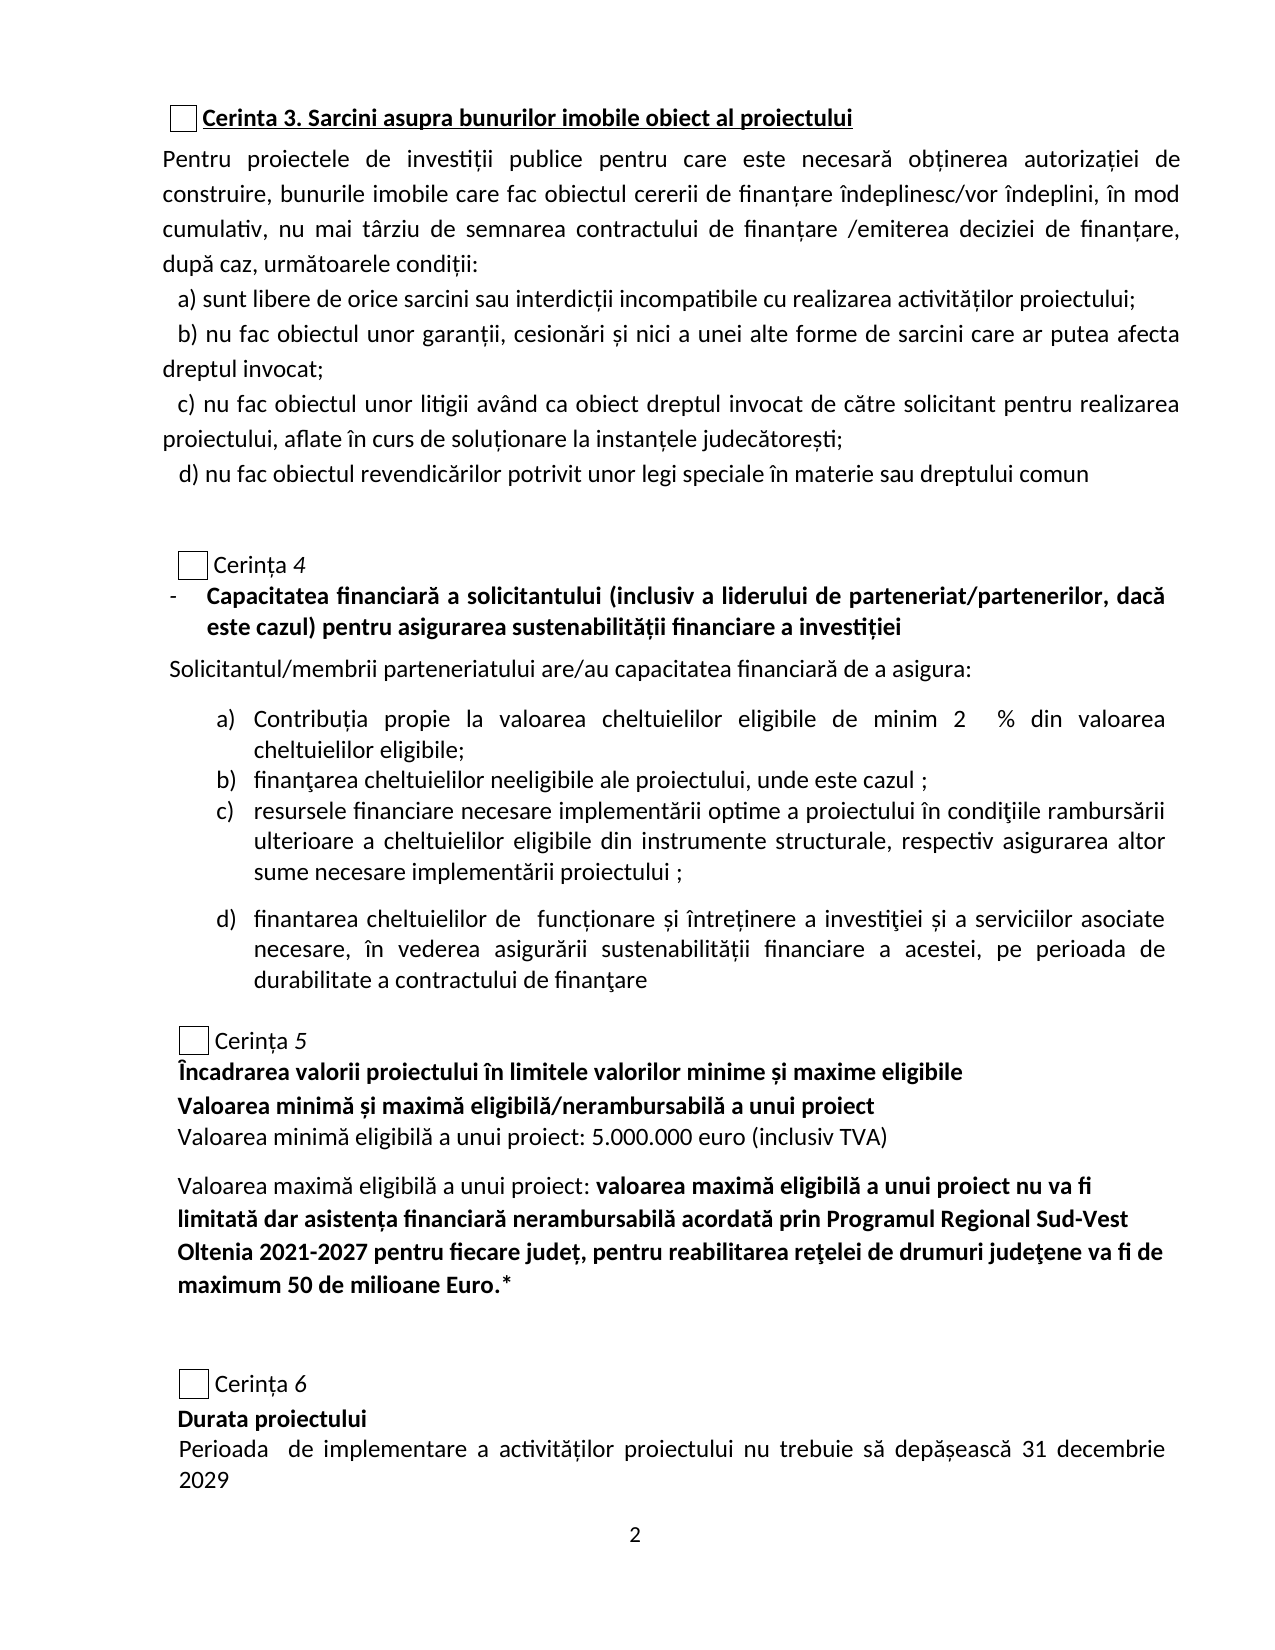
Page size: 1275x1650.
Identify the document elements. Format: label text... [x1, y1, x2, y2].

list d) nu fac obiectul revendicărilor potrivit unor legi speciale în materie sau dreptului comun [162, 458, 1167, 488]
text Valoarea maximă eligibilă a unui proiect: valoarea maximă eligibilă a unui proiect nu va fi limitată dar asistența financiară nerambursabilă acordată prin Programul Regional Sud-Vest Oltenia 2021-2027 pentru fiecare județ, pentru reabilitarea reţelei de drumuri judeţene va fi de maximum 50 de milioane Euro.* [177, 1170, 1167, 1300]
list Perioada de implementare a activităților proiectului nu trebuie să depășească 31 decembrie 2029 [178, 1433, 1167, 1494]
text Solicitantul/membrii parteneriatului are/au capacitatea financiară de a asigura: [103, 654, 1167, 684]
subtitle Valoarea minimă și maximă eligibilă/nerambursabilă a unui proiect [103, 1090, 1167, 1121]
text Valoarea minimă eligibilă a unui proiect: 5.000.000 euro (inclusiv TVA) [103, 1121, 1167, 1151]
list finantarea cheltuielilor de funcționare și întreținere a investiţiei și a serviciilor asociate necesare, în vederea asigurării sustenabilității financiare a acestei, pe perioada de durabilitate a contractului de finanţare [216, 903, 1167, 994]
text c) nu fac obiectul unor litigii având ca obiect dreptul invocat de către solicitant pentru realizarea proiectului, aflate în curs de soluţionare la instanţele judecătoreşti; [162, 388, 1181, 453]
text Cerinta 3. Sarcini asupra bunurilor imobile obiect al proiectului [103, 102, 1167, 132]
list Ȋncadrarea valorii proiectului în limitele valorilor minime și maxime eligibile [178, 1056, 1167, 1086]
text b) nu fac obiectul unor garanţii, cesionări şi nici a unei alte forme de sarcini care ar putea afecta dreptul invocat; [162, 318, 1181, 383]
text a) sunt libere de orice sarcini sau interdicţii incompatibile cu realizarea activităţilor proiectului; [162, 283, 1181, 313]
list resursele financiare necesare implementării optime a proiectului în condiţiile rambursării ulterioare a cheltuielilor eligibile din instrumente structurale, respectiv asigurarea altor sume necesare implementării proiectului ; [216, 795, 1167, 886]
list Cerința 5 [178, 1025, 1167, 1056]
list Cerința 6 [178, 1368, 1167, 1399]
text Pentru proiectele de investiţii publice pentru care este necesară obţinerea autorizaţiei de construire, bunurile imobile care fac obiectul cererii de finanţare îndeplinesc/vor îndeplini, în mod cumulativ, nu mai târziu de semnarea contractului de finanţare /emiterea deciziei de finanţare, după caz, următoarele condiţii: [162, 143, 1181, 278]
list Capacitatea financiară a solicitantului (inclusiv a liderului de parteneriat/partenerilor, dacă este cazul) pentru asigurarea sustenabilității financiare a investiţiei [169, 580, 1167, 641]
list finanţarea cheltuielilor neeligibile ale proiectului, unde este cazul ; [216, 764, 1167, 795]
subtitle Durata proiectului [103, 1403, 1167, 1433]
list Cerința 4 [177, 549, 1167, 580]
list Contribuţia propie la valoarea cheltuielilor eligibile de minim 2 % din valoarea cheltuielilor eligibile; [216, 703, 1167, 764]
